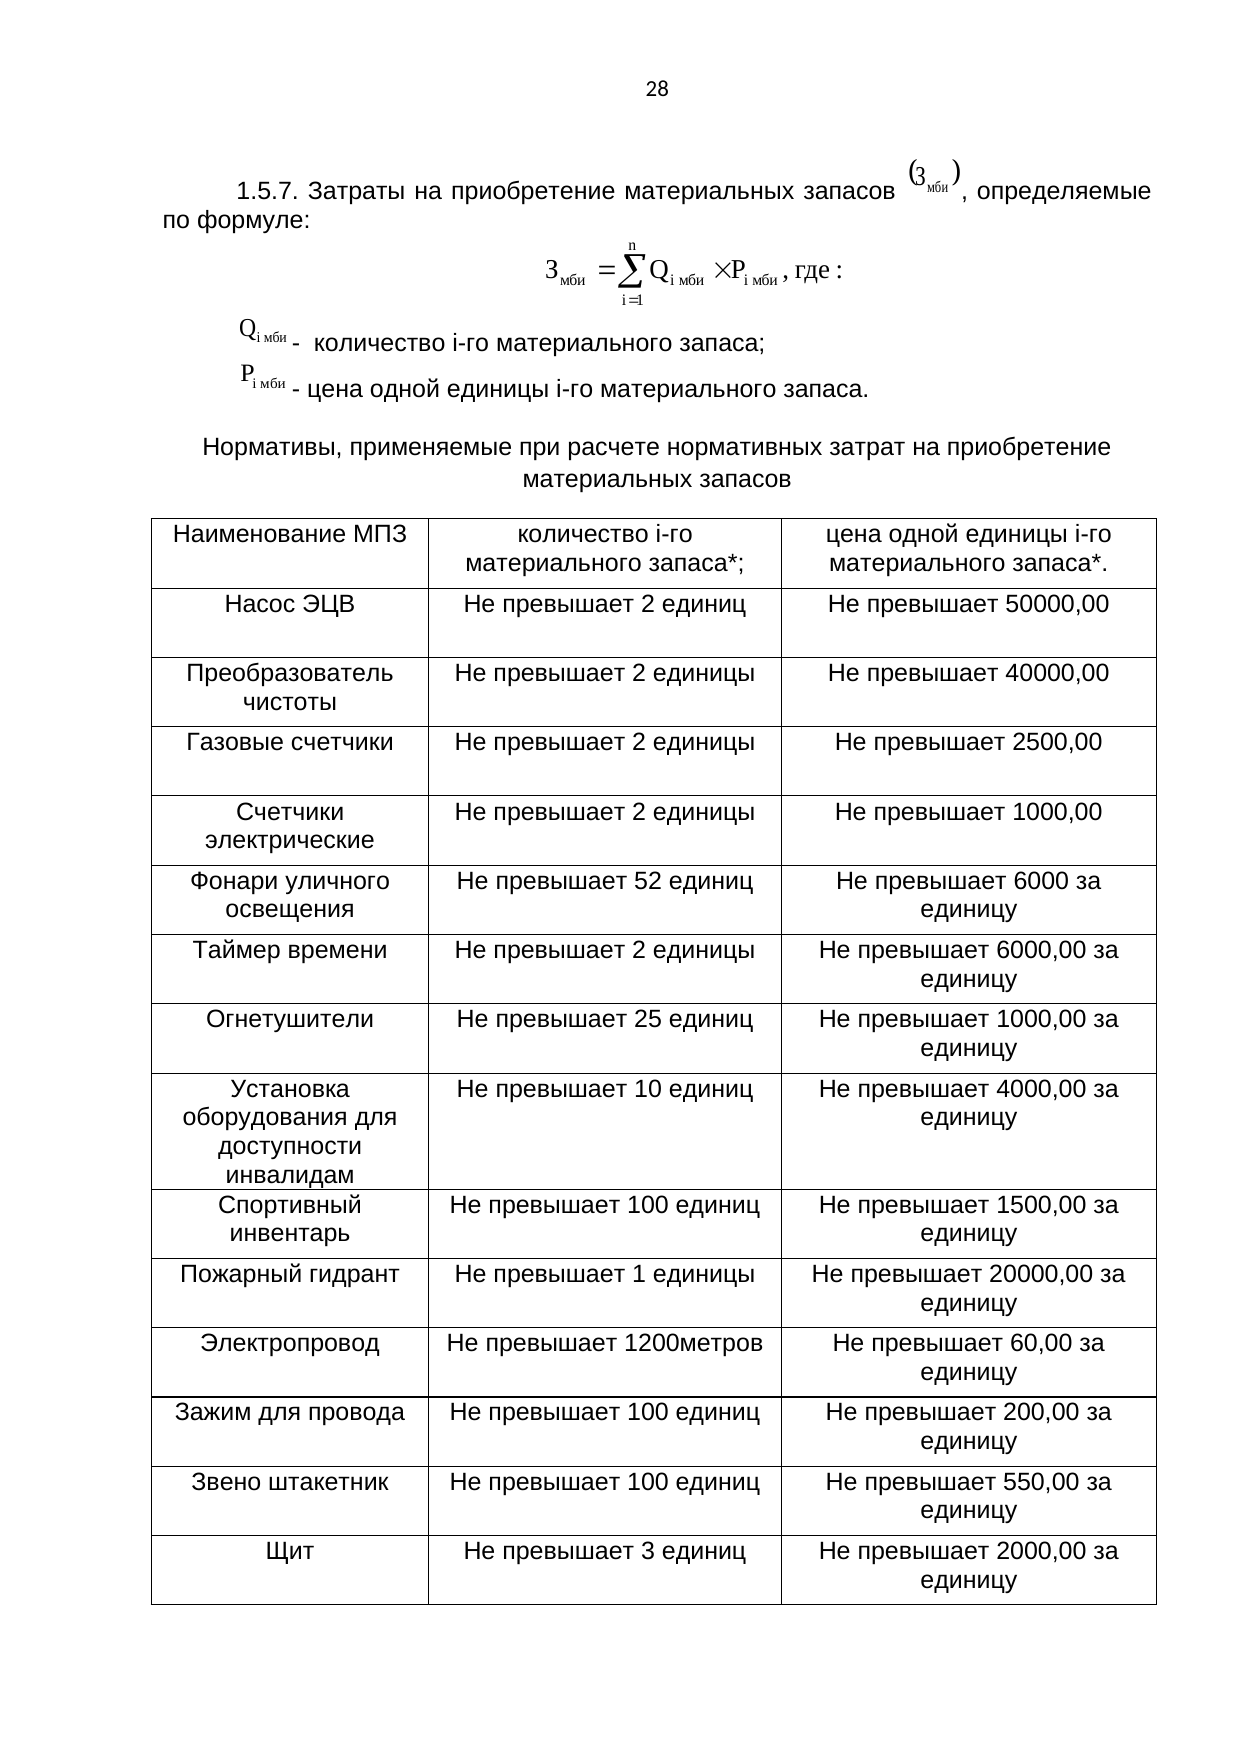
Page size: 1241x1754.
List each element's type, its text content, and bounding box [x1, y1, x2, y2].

table_cell Не превышает 1 единицы [429, 1259, 781, 1327]
table_cell Не превышает 1500,00 за единицу [782, 1190, 1156, 1258]
table_cell Не превышает 550,00 за единицу [782, 1467, 1156, 1535]
table_cell Не превышает 4000,00 за единицу [782, 1074, 1156, 1188]
table_cell Не превышает 6000 за единицу [782, 866, 1156, 934]
table_cell Не превышает 200,00 за единицу [782, 1398, 1156, 1466]
table_header Наименование МПЗ [152, 519, 428, 588]
table_cell Не превышает 100 единиц [429, 1467, 781, 1535]
table_cell Не превышает 100 единиц [429, 1398, 781, 1466]
table_header количество i-го материального запаса*; [429, 519, 781, 588]
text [162, 357, 1152, 403]
text Нормативы, применяемые при расчете нормативных затрат на приобретение материальных запасов [162, 431, 1152, 493]
table_cell Насос ЭЦВ [152, 589, 428, 657]
table_cell Не превышает 10 единиц [429, 1074, 781, 1188]
table_cell Не превышает 2 единицы [429, 796, 781, 865]
table_cell Не превышает 1000,00 за единицу [782, 1004, 1156, 1072]
table_cell Не превышает 2 единицы [429, 727, 781, 795]
table_cell Не превышает 40000,00 [782, 658, 1156, 726]
table_cell Не превышает 52 единиц [429, 866, 781, 934]
table_cell Не превышает 1200метров [429, 1328, 781, 1396]
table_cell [429, 1536, 781, 1604]
table_cell Не превышает 2 единицы [429, 658, 781, 726]
text 1.5.7. Затраты на приобретение материальных запасов , определяемые по формуле: [162, 159, 1152, 233]
table_cell Пожарный гидрант [152, 1259, 428, 1327]
table_cell Газовые счетчики [152, 727, 428, 795]
table_cell Установка оборудования для доступности инвалидам [152, 1074, 428, 1188]
table_cell Не превышает 2 единиц [429, 589, 781, 657]
table_cell Спортивный инвентарь [152, 1190, 428, 1258]
table_header цена одной единицы i-го материального запаса*. [782, 519, 1156, 588]
table_cell Зажим для провода [152, 1398, 428, 1466]
table_cell Таймер времени [152, 935, 428, 1003]
text - количество i-го материального запаса; [162, 311, 1152, 357]
table_cell Не превышает 100 единиц [429, 1190, 781, 1258]
table_cell Счетчики электрические [152, 796, 428, 865]
table_cell Электропровод [152, 1328, 428, 1396]
table_cell Щит [152, 1536, 428, 1604]
table_cell Не превышает 6000,00 за единицу [782, 935, 1156, 1003]
table_cell Не превышает 60,00 за единицу [782, 1328, 1156, 1396]
table_cell Не превышает 1000,00 [782, 796, 1156, 865]
table_cell Звено штакетник [152, 1467, 428, 1535]
table_cell Не превышает 50000,00 [782, 589, 1156, 657]
table_cell Преобразователь чистоты [152, 658, 428, 726]
table_cell Огнетушители [152, 1004, 428, 1072]
table_cell Не превышает 2500,00 [782, 727, 1156, 795]
table_cell Не превышает 25 единиц [429, 1004, 781, 1072]
table_cell Не превышает 2 единицы [429, 935, 781, 1003]
table_cell Фонари уличного освещения [152, 866, 428, 934]
table_cell Не превышает 2000,00 за единицу [782, 1536, 1156, 1604]
table_cell Не превышает 20000,00 за единицу [782, 1259, 1156, 1327]
